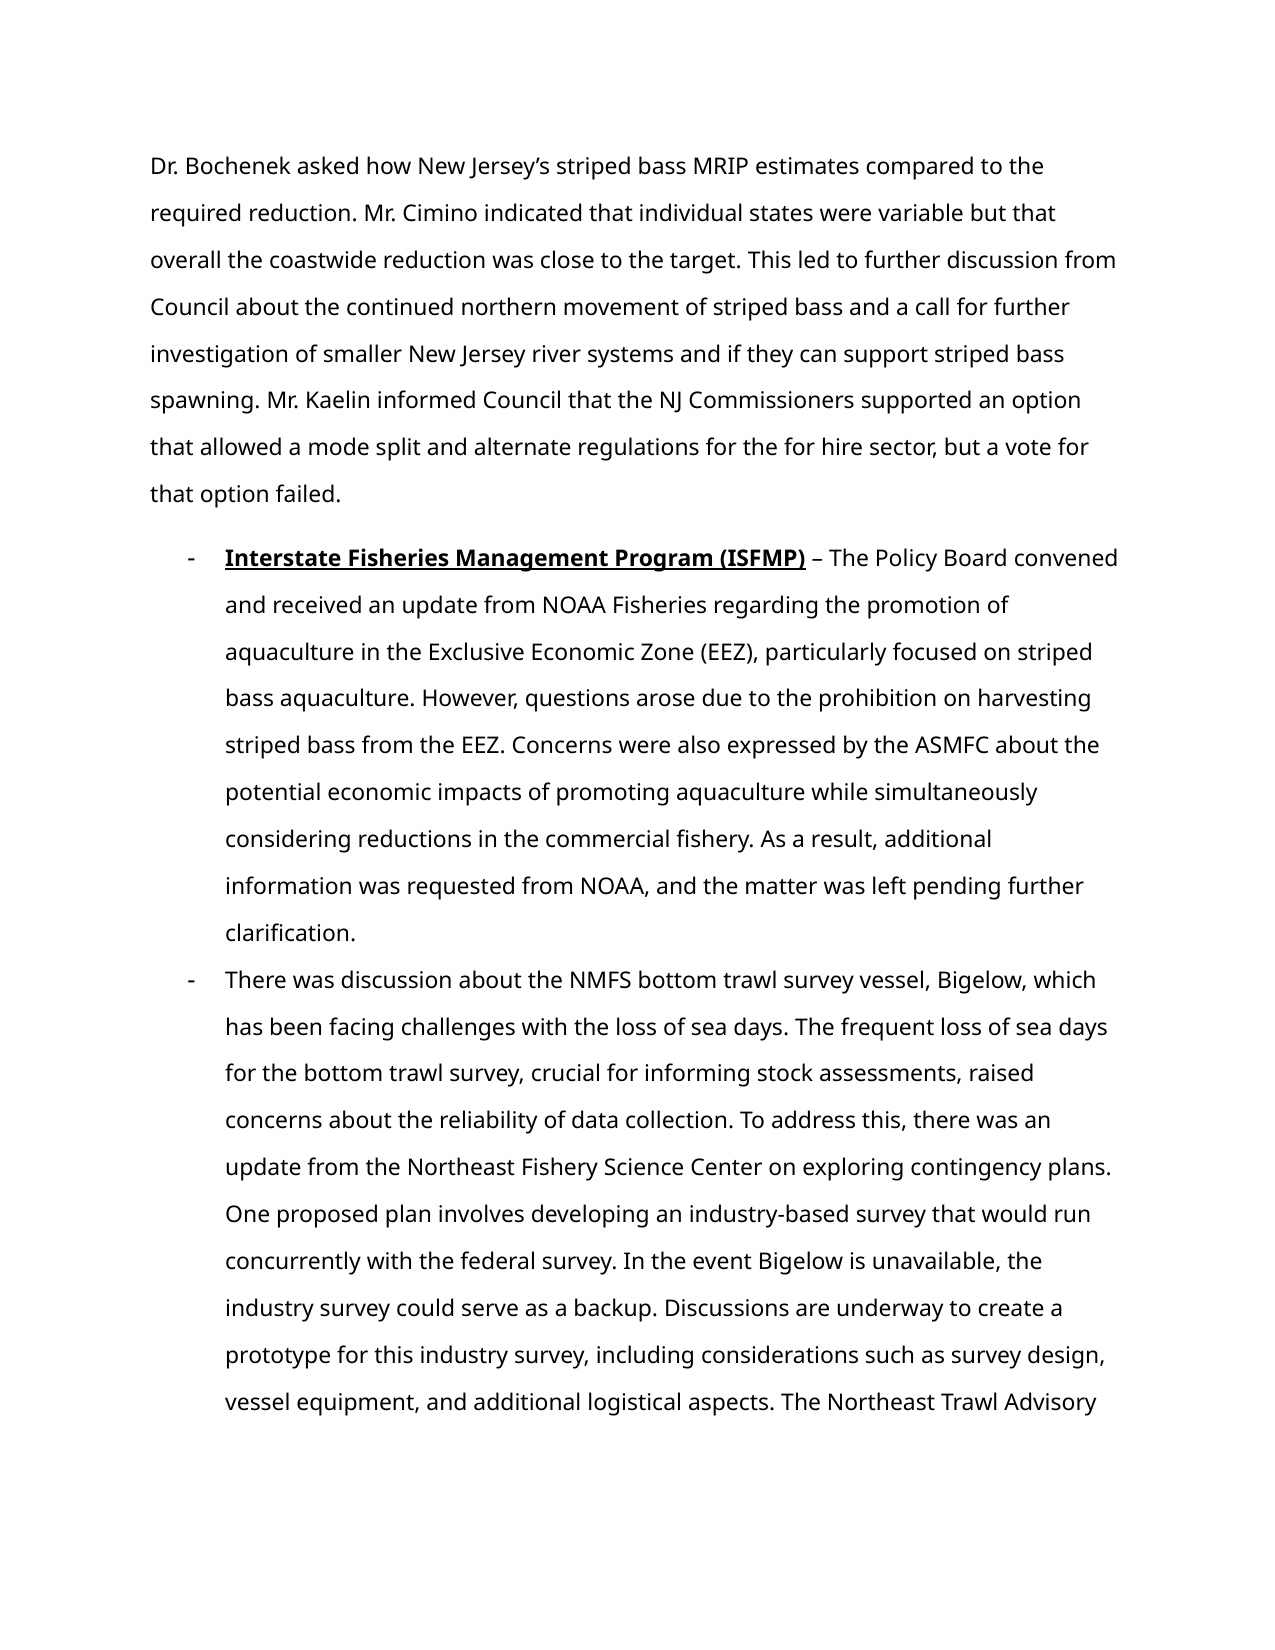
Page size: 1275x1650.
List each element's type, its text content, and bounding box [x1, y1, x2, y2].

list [187, 963, 1125, 1417]
text Dr. Bochenek asked how New Jersey’s striped bass MRIP estimates compared to the required reduction. Mr. Cimino indicated that individual states were variable but that overall the coastwide reduction was close to the target. This led to further discussion from Council about the continued northern movement of striped bass and a call for further investigation of smaller New Jersey river systems and if they can support striped bass spawning. Mr. Kaelin informed Council that the NJ Commissioners supported an option that allowed a mode split and alternate regulations for the for hire sector, but a vote for that option failed. [150, 150, 1125, 509]
list Interstate Fisheries Management Program (ISFMP) – The Policy Board convened and received an update from NOAA Fisheries regarding the promotion of aquaculture in the Exclusive Economic Zone (EEZ), particularly focused on striped bass aquaculture. However, questions arose due to the prohibition on harvesting striped bass from the EEZ. Concerns were also expressed by the ASMFC about the potential economic impacts of promoting aquaculture while simultaneously considering reductions in the commercial fishery. As a result, additional information was requested from NOAA, and the matter was left pending further clarification. [187, 542, 1125, 948]
